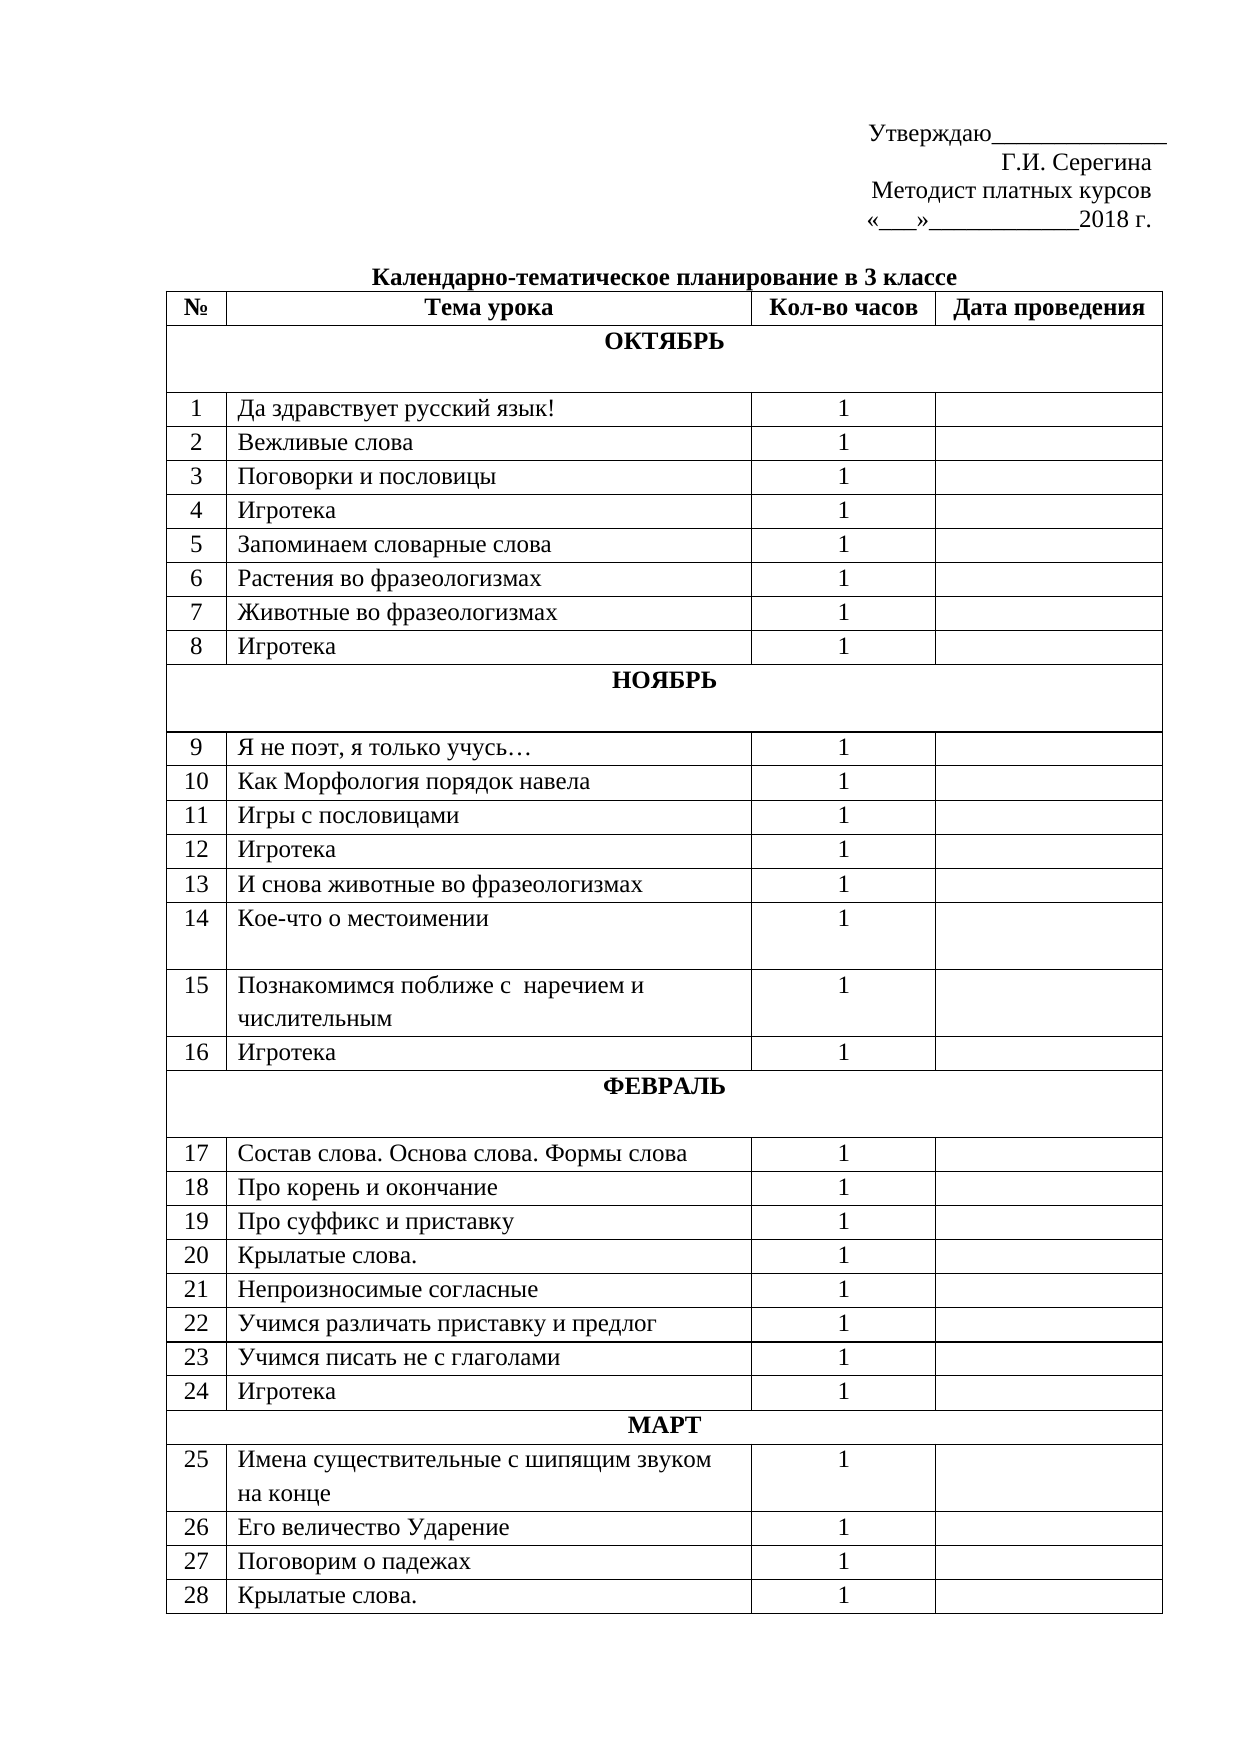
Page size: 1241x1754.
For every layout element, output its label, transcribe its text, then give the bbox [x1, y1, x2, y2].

table_header Тема урока [227, 292, 751, 325]
table_cell 1 [752, 563, 935, 596]
table_cell Поговорим о падежах [227, 1546, 751, 1579]
table_cell И снова животные во фразеологизмах [227, 869, 751, 902]
table_cell [936, 869, 1162, 902]
table_cell [936, 835, 1162, 868]
table_cell [936, 1445, 1162, 1511]
table_cell Я не поэт, я только учусь… [227, 733, 751, 765]
table_cell 8 [167, 631, 226, 664]
table_cell Непроизносимые согласные [227, 1274, 751, 1307]
table_cell [936, 631, 1162, 664]
table_cell [936, 1580, 1162, 1613]
table_cell 1 [752, 1206, 935, 1239]
table_cell 11 [167, 801, 226, 833]
table_cell 1 [752, 1512, 935, 1545]
table_cell 17 [167, 1138, 226, 1171]
table_cell 19 [167, 1206, 226, 1239]
table_cell [936, 733, 1162, 765]
table_cell 3 [167, 461, 226, 494]
table_cell 1 [752, 461, 935, 494]
table_cell Кое-что о местоимении [227, 903, 751, 969]
table_cell [936, 766, 1162, 799]
table_cell Состав слова. Основа слова. Формы слова [227, 1138, 751, 1171]
table_cell Имена существительные с шипящим звуком на конце [227, 1445, 751, 1511]
table_cell 16 [167, 1037, 226, 1070]
table_cell [936, 1376, 1162, 1409]
table_cell [936, 427, 1162, 460]
table_cell [936, 970, 1162, 1036]
table_cell [936, 597, 1162, 630]
table_cell [936, 529, 1162, 562]
table_cell 1 [752, 529, 935, 562]
table_cell Его величество Ударение [227, 1512, 751, 1545]
table_cell [936, 1240, 1162, 1273]
table_cell 1 [752, 495, 935, 528]
table_cell 21 [167, 1274, 226, 1307]
table_cell [936, 1546, 1162, 1579]
table_cell [936, 801, 1162, 833]
table_cell 28 [167, 1580, 226, 1613]
table_cell Игротека [227, 631, 751, 664]
table_cell Учимся различать приставку и предлог [227, 1308, 751, 1341]
table_cell 1 [752, 597, 935, 630]
table_cell 1 [752, 970, 935, 1036]
table_cell 12 [167, 835, 226, 868]
table_cell [936, 461, 1162, 494]
table_cell 1 [752, 631, 935, 664]
table_cell [936, 1512, 1162, 1545]
table_cell 1 [752, 1580, 935, 1613]
table_cell [936, 1172, 1162, 1205]
table_cell 1 [752, 1274, 935, 1307]
text Г.И. Серегина [183, 147, 1152, 176]
table_cell 1 [752, 1240, 935, 1273]
table_cell 1 [752, 1138, 935, 1171]
table_cell 1 [752, 903, 935, 969]
table_cell 1 [752, 1343, 935, 1375]
table_cell Про суффикс и приставку [227, 1206, 751, 1239]
table_cell 1 [752, 1172, 935, 1205]
table_cell 24 [167, 1376, 226, 1409]
text Методист платных курсов [183, 176, 1152, 204]
table_cell Растения во фразеологизмах [227, 563, 751, 596]
table_cell ФЕВРАЛЬ [167, 1071, 1162, 1137]
table_cell 1 [752, 869, 935, 902]
table_cell Игротека [227, 1376, 751, 1409]
table_cell Запоминаем словарные слова [227, 529, 751, 562]
table_cell 1 [752, 835, 935, 868]
table_cell Про корень и окончание [227, 1172, 751, 1205]
table_cell 13 [167, 869, 226, 902]
table_cell [936, 1274, 1162, 1307]
table_cell 25 [167, 1445, 226, 1511]
table_cell [936, 1138, 1162, 1171]
table_cell [936, 903, 1162, 969]
table_cell Животные во фразеологизмах [227, 597, 751, 630]
table_cell 1 [752, 801, 935, 833]
table_cell [936, 1343, 1162, 1375]
text «___»____________2018 г. [183, 204, 1152, 233]
table_cell [936, 495, 1162, 528]
table_cell 2 [167, 427, 226, 460]
table_cell [936, 393, 1162, 426]
text Утверждаю______________ [183, 118, 1167, 147]
table_cell 1 [752, 1445, 935, 1511]
table_cell МАРТ [167, 1411, 1162, 1443]
table_cell 1 [752, 1037, 935, 1070]
table_cell 5 [167, 529, 226, 562]
table_cell 1 [752, 733, 935, 765]
table_cell Как Морфология порядок навела [227, 766, 751, 799]
table_cell Да здравствует русский язык! [227, 393, 751, 426]
table_cell Игротека [227, 1037, 751, 1070]
table_cell 1 [752, 1376, 935, 1409]
table_cell [936, 1206, 1162, 1239]
table_cell 27 [167, 1546, 226, 1579]
table_cell 1 [752, 1308, 935, 1341]
table_cell 7 [167, 597, 226, 630]
table_cell 10 [167, 766, 226, 799]
table_cell 1 [752, 1546, 935, 1579]
table_cell 23 [167, 1343, 226, 1375]
table_cell [936, 1308, 1162, 1341]
table_cell 26 [167, 1512, 226, 1545]
table_cell [936, 563, 1162, 596]
table_cell Учимся писать не с глаголами [227, 1343, 751, 1375]
table_cell 6 [167, 563, 226, 596]
table_cell 18 [167, 1172, 226, 1205]
table_cell 22 [167, 1308, 226, 1341]
table_cell ОКТЯБРЬ [167, 326, 1162, 392]
table_header Дата проведения [936, 292, 1162, 325]
table_header Кол-во часов [752, 292, 935, 325]
table_cell Игры с пословицами [227, 801, 751, 833]
table_cell Игротека [227, 835, 751, 868]
table_cell 1 [752, 766, 935, 799]
table_cell 1 [752, 393, 935, 426]
table_cell Крылатые слова. [227, 1580, 751, 1613]
table_cell Игротека [227, 495, 751, 528]
text Календарно-тематическое планирование в 3 классе [177, 262, 1152, 291]
table_cell Поговорки и пословицы [227, 461, 751, 494]
table_cell Познакомимся поближе с наречием и числительным [227, 970, 751, 1036]
table_cell [936, 1037, 1162, 1070]
table_cell 9 [167, 733, 226, 765]
table_cell 14 [167, 903, 226, 969]
table_cell 15 [167, 970, 226, 1036]
table_cell 20 [167, 1240, 226, 1273]
table_cell 1 [167, 393, 226, 426]
table_header № [167, 292, 226, 325]
table_cell Вежливые слова [227, 427, 751, 460]
table_cell 1 [752, 427, 935, 460]
table_cell НОЯБРЬ [167, 665, 1162, 731]
table_cell 4 [167, 495, 226, 528]
table_cell Крылатые слова. [227, 1240, 751, 1273]
